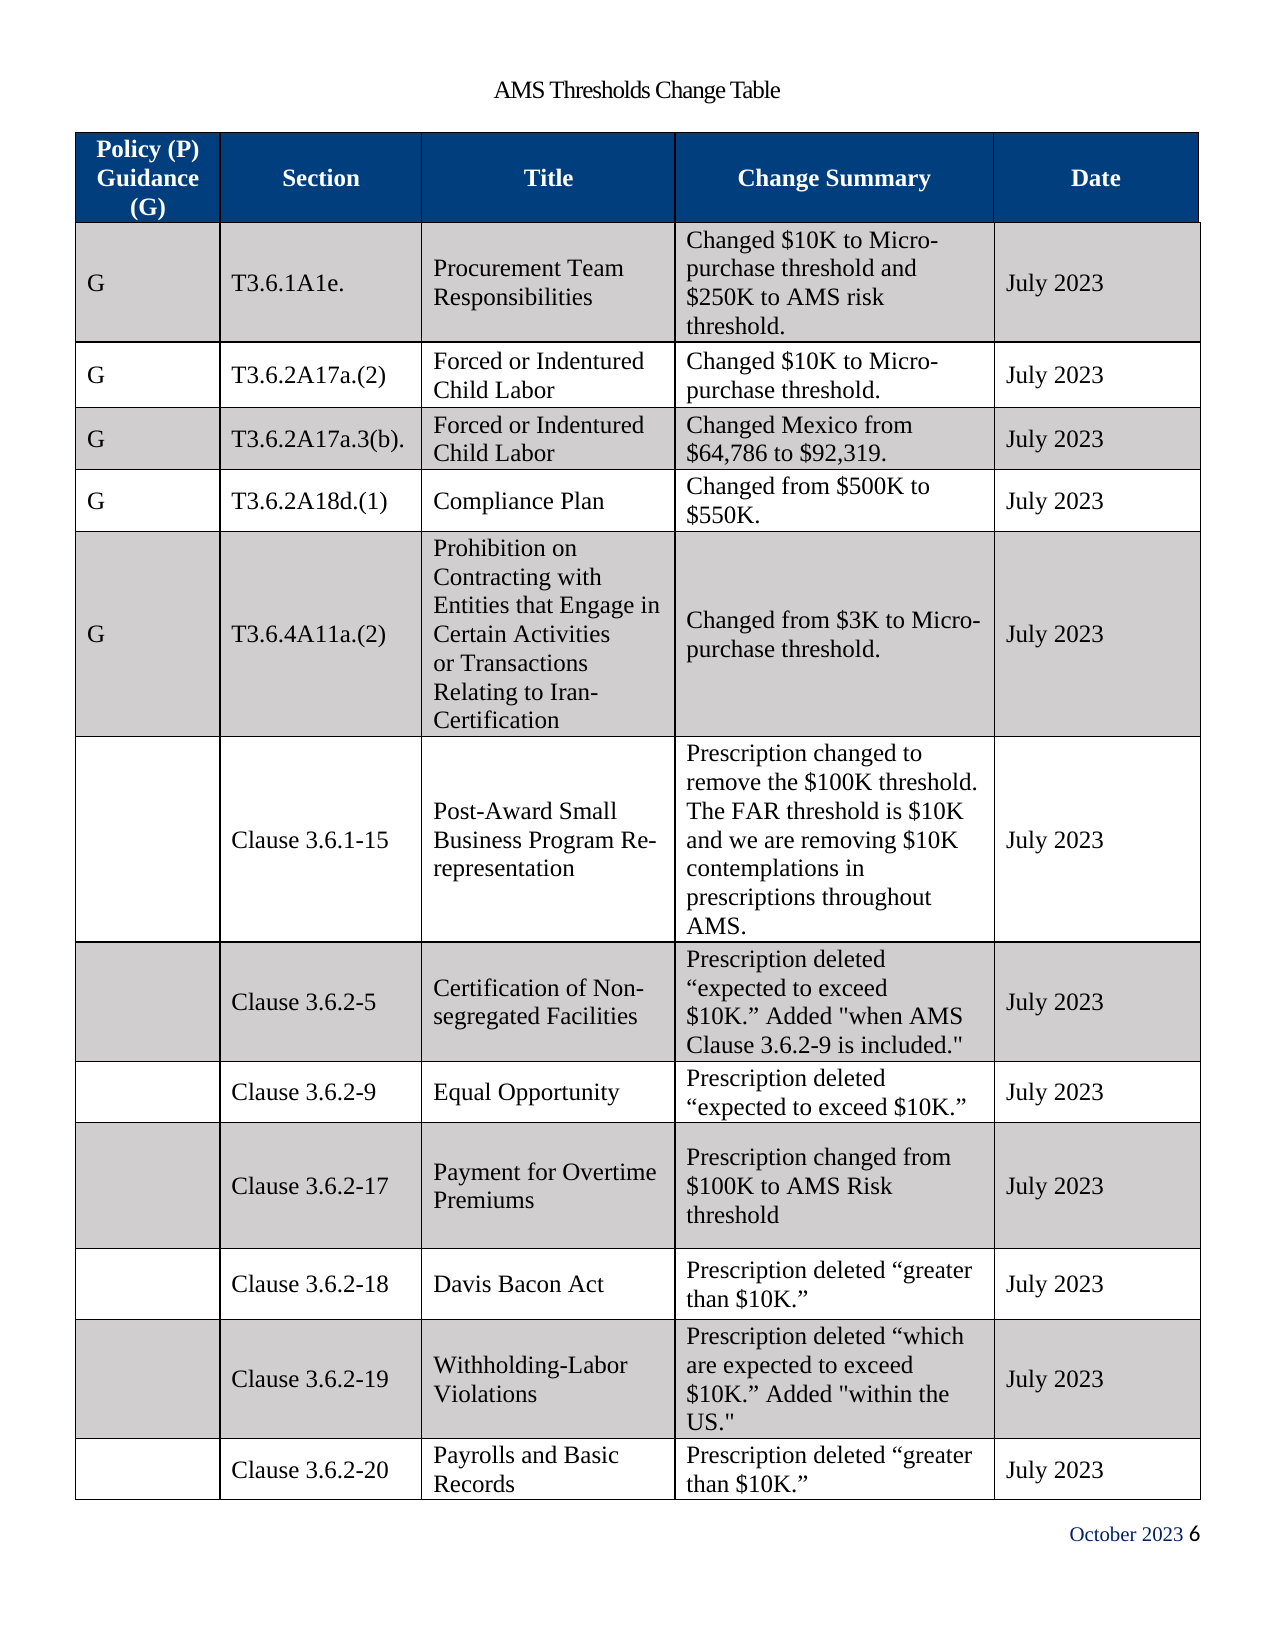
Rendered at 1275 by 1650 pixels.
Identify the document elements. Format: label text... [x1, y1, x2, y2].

table_cell G [76, 470, 219, 531]
table_cell Equal Opportunity [422, 1062, 674, 1122]
table_cell G [76, 343, 219, 407]
table_cell Compliance Plan [422, 470, 674, 531]
table_cell Certification of Non-segregated Facilities [422, 943, 674, 1061]
table_cell Post-Award Small Business Program Re-representation [422, 737, 674, 941]
table_cell July 2023 [995, 1320, 1200, 1438]
table_cell Clause 3.6.2-17 [221, 1123, 421, 1248]
table_cell July 2023 [995, 223, 1200, 341]
table_cell Clause 3.6.2-9 [221, 1062, 421, 1122]
table_cell Changed Mexico from $64,786 to $92,319. [676, 408, 994, 469]
table_cell Changed $10K to Micro-purchase threshold. [676, 343, 994, 407]
table_cell Prescription deleted “expected to exceed $10K.” [676, 1062, 994, 1122]
table_cell July 2023 [995, 343, 1200, 407]
table_cell [76, 943, 219, 1061]
table_cell Prescription changed to remove the $100K threshold. The FAR threshold is $10K and we are removing $10K contemplations in prescriptions throughout AMS. [676, 737, 994, 941]
table_cell July 2023 [995, 408, 1200, 469]
table_cell July 2023 [995, 737, 1200, 941]
table_cell T3.6.4A11a.(2) [221, 532, 421, 736]
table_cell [676, 223, 994, 341]
table_cell Procurement Team Responsibilities [422, 223, 674, 341]
table_cell T3.6.2A17a.(2) [221, 343, 421, 407]
table_header Date [994, 133, 1198, 222]
table_cell Withholding-Labor Violations [422, 1320, 674, 1438]
table_cell Davis Bacon Act [422, 1249, 674, 1318]
table_cell Prescription deleted “expected to exceed $10K.” Added "when AMS Clause 3.6.2-9 is included." [676, 943, 994, 1061]
table_cell July 2023 [995, 943, 1200, 1061]
table_cell G [76, 408, 219, 469]
table_cell July 2023 [995, 532, 1200, 736]
table_cell T3.6.2A18d.(1) [221, 470, 421, 531]
table_header Section [221, 133, 421, 222]
table_cell T3.6.1A1e. [221, 223, 421, 341]
table_cell July 2023 [995, 1062, 1200, 1122]
table_cell [76, 1439, 219, 1499]
table_cell [76, 1249, 219, 1318]
table_cell T3.6.2A17a.3(b). [221, 408, 421, 469]
table_cell Clause 3.6.2-5 [221, 943, 421, 1061]
table_cell Changed from $3K to Micro-purchase threshold. [676, 532, 994, 736]
table_cell G [76, 532, 219, 736]
table_header Policy (P) Guidance (G) [76, 133, 219, 222]
table_cell [76, 1320, 219, 1438]
table_cell Forced or Indentured Child Labor [422, 343, 674, 407]
table_cell Payrolls and Basic Records [422, 1439, 674, 1499]
table_cell Clause 3.6.2-19 [221, 1320, 421, 1438]
table_cell Prescription changed from $100K to AMS Risk threshold [676, 1123, 994, 1248]
table_cell Changed from $500K to $550K. [676, 470, 994, 531]
table_cell Prescription deleted “greater than $10K.” [676, 1439, 994, 1499]
table_cell Prohibition on Contracting with Entities that Engage in Certain Activities or Transactions Relating to Iran-Certification [422, 532, 674, 736]
table_cell July 2023 [995, 1439, 1200, 1499]
table_cell Prescription deleted “which are expected to exceed $10K.” Added "within the US." [676, 1320, 994, 1438]
table_header Change Summary [676, 133, 993, 222]
table_cell [76, 1062, 219, 1122]
table_cell Forced or Indentured Child Labor [422, 408, 674, 469]
table_cell Payment for Overtime Premiums [422, 1123, 674, 1248]
table_cell Clause 3.6.2-18 [221, 1249, 421, 1318]
table_cell July 2023 [995, 1123, 1200, 1248]
table_cell G [76, 223, 219, 341]
table_cell [76, 737, 219, 941]
table_cell [76, 1123, 219, 1248]
table_cell July 2023 [995, 470, 1200, 531]
table_cell Clause 3.6.2-20 [221, 1439, 421, 1499]
table_cell Prescription deleted “greater than $10K.” [676, 1249, 994, 1318]
table_header Title [422, 133, 674, 222]
table_cell July 2023 [995, 1249, 1200, 1318]
table_cell Clause 3.6.1-15 [221, 737, 421, 941]
